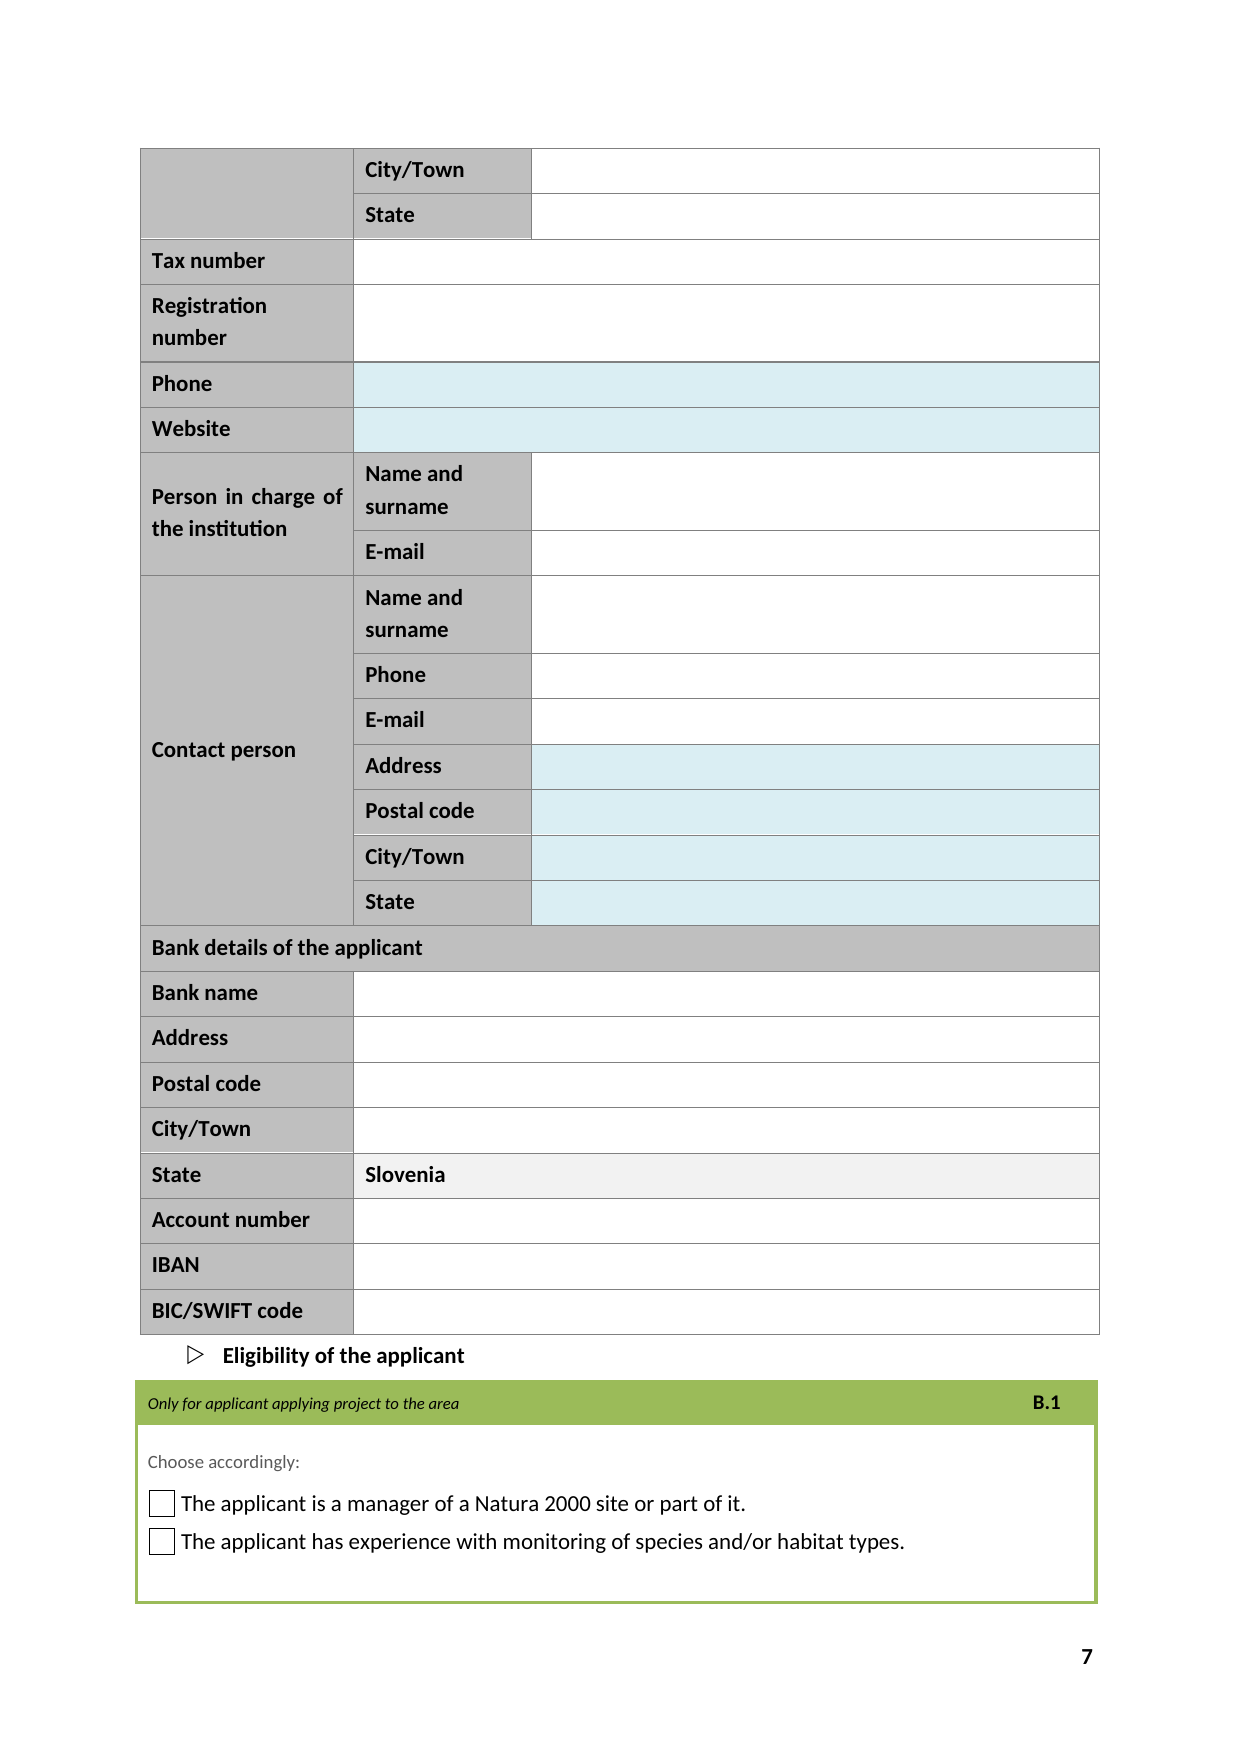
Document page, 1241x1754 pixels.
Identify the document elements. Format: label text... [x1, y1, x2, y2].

table_cell City/Town [354, 836, 531, 880]
table_cell Registration number [141, 285, 353, 361]
table_cell E-mail [354, 699, 531, 744]
table_cell E-mail [354, 531, 531, 575]
table_cell [532, 654, 1099, 698]
table_cell [354, 408, 1099, 452]
table_cell [532, 881, 1099, 925]
text Eligibility of the applicant [185, 1341, 1093, 1369]
table_cell Postal code [354, 790, 531, 834]
table_cell Slovenia [354, 1154, 1099, 1198]
table_cell Address [354, 745, 531, 789]
table_cell [354, 1017, 1099, 1062]
table_cell [354, 1199, 1099, 1243]
table_cell State [354, 881, 531, 925]
table_cell Tax number [141, 240, 353, 284]
table_cell Name and surname [354, 576, 531, 653]
table_cell [532, 453, 1099, 530]
table_cell IBAN [141, 1244, 353, 1289]
table_cell [354, 1244, 1099, 1289]
table_cell [532, 149, 1099, 193]
table_cell [354, 972, 1099, 1016]
table_cell [354, 285, 1099, 361]
table_cell City/Town [354, 149, 531, 193]
table_cell Contact person [141, 576, 353, 925]
table_cell State [354, 194, 531, 238]
table_cell [354, 363, 1099, 407]
table_cell [532, 790, 1099, 834]
table_cell Name and surname [354, 453, 531, 530]
table_cell [532, 745, 1099, 789]
table_cell [354, 240, 1099, 284]
table_cell Phone [354, 654, 531, 698]
table_cell Website [141, 408, 353, 452]
table_cell City/Town [141, 1108, 353, 1152]
table_cell [532, 576, 1099, 653]
table_cell [532, 194, 1099, 238]
table_cell [354, 1063, 1099, 1107]
table_cell Address [141, 1017, 353, 1062]
table_cell Postal code [141, 1063, 353, 1107]
table_cell [354, 1290, 1099, 1334]
table_cell Person in charge of the institution [141, 453, 353, 575]
table_cell [532, 531, 1099, 575]
table_cell BIC/SWIFT code [141, 1290, 353, 1334]
table_cell [354, 1108, 1099, 1152]
table_cell Bank details of the applicant [141, 926, 1099, 971]
table_cell [532, 836, 1099, 880]
table_cell Bank name [141, 972, 353, 1016]
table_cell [138, 1425, 1094, 1601]
table_cell State [141, 1154, 353, 1198]
table_header Only for applicant applying project to the area B.1 [138, 1383, 1094, 1425]
table_cell Phone [141, 363, 353, 407]
table_cell [532, 699, 1099, 744]
table_cell Account number [141, 1199, 353, 1243]
